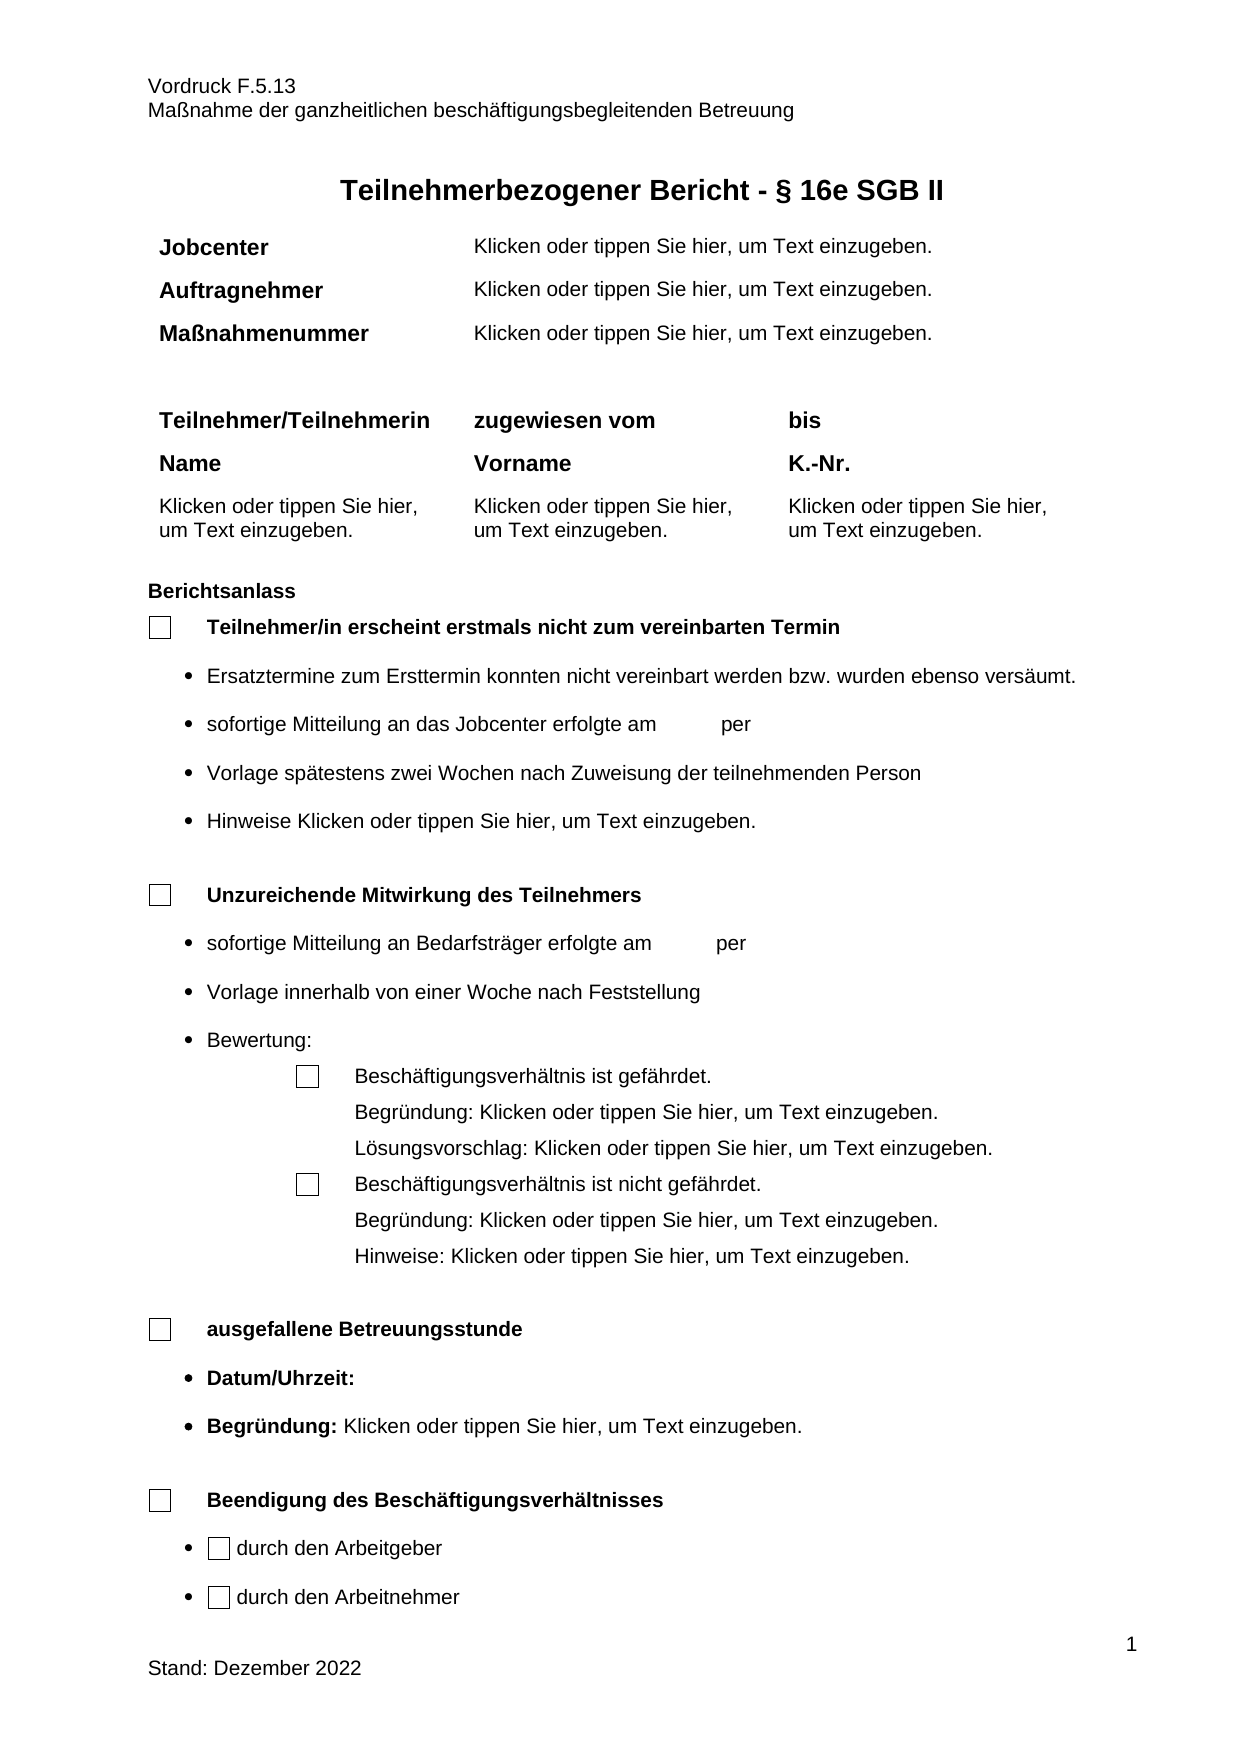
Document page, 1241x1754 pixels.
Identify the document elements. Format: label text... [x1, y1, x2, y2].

list Lösungsvorschlag: [266, 1136, 1137, 1160]
table_header zugewiesen vom [462, 407, 777, 450]
table_header bis [777, 407, 1092, 450]
list Bewertung: [185, 1028, 1137, 1052]
text Teilnehmerbezogener Bericht - § 16e SGB II [148, 173, 1137, 206]
list Begründung: [266, 1208, 1137, 1232]
table_cell [462, 277, 1092, 320]
list sofortige Mitteilung an das Jobcenter erfolgte am per [185, 712, 1137, 736]
table_cell Name [148, 450, 462, 494]
table_cell [148, 494, 462, 542]
list Beschäftigungsverhältnis ist nicht gefährdet. [266, 1172, 1137, 1196]
text Unzureichende Mitwirkung des Teilnehmers [148, 883, 1137, 907]
text Berichtsanlass [148, 579, 1137, 603]
list durch den Arbeitgeber [185, 1536, 1137, 1560]
list sofortige Mitteilung an Bedarfsträger erfolgte am per [185, 931, 1137, 955]
list Hinweise [185, 809, 1137, 833]
table_header Teilnehmer/Teilnehmerin [148, 407, 462, 450]
list Hinweise: [266, 1244, 1137, 1268]
table_cell [462, 320, 1092, 364]
table_cell [777, 494, 1092, 542]
text ausgefallene Betreuungsstunde [148, 1317, 1137, 1341]
table_cell [462, 494, 777, 542]
text Beendigung des Beschäftigungsverhältnisses [148, 1488, 1137, 1512]
table_cell Maßnahmenummer [148, 320, 462, 364]
list Datum/Uhrzeit: [185, 1366, 1137, 1390]
list Vorlage spätestens zwei Wochen nach Zuweisung der teilnehmenden Person [185, 761, 1137, 784]
list Beschäftigungsverhältnis ist gefährdet. [266, 1064, 1137, 1088]
table_cell Vorname [462, 450, 777, 494]
text Teilnehmer/in erscheint erstmals nicht zum vereinbarten Termin [148, 615, 1137, 639]
table_cell Auftragnehmer [148, 277, 462, 320]
list Vorlage innerhalb von einer Woche nach Feststellung [185, 979, 1137, 1004]
table_cell K.-Nr. [777, 450, 1092, 494]
list durch den Arbeitnehmer [185, 1585, 1137, 1609]
list Begründung: [185, 1414, 1137, 1438]
table_header Jobcenter [148, 234, 462, 277]
list Ersatztermine zum Ersttermin konnten nicht vereinbart werden bzw. wurden ebenso versäumt. [185, 663, 1137, 687]
table_header [462, 234, 1092, 277]
list Begründung: [266, 1100, 1137, 1124]
